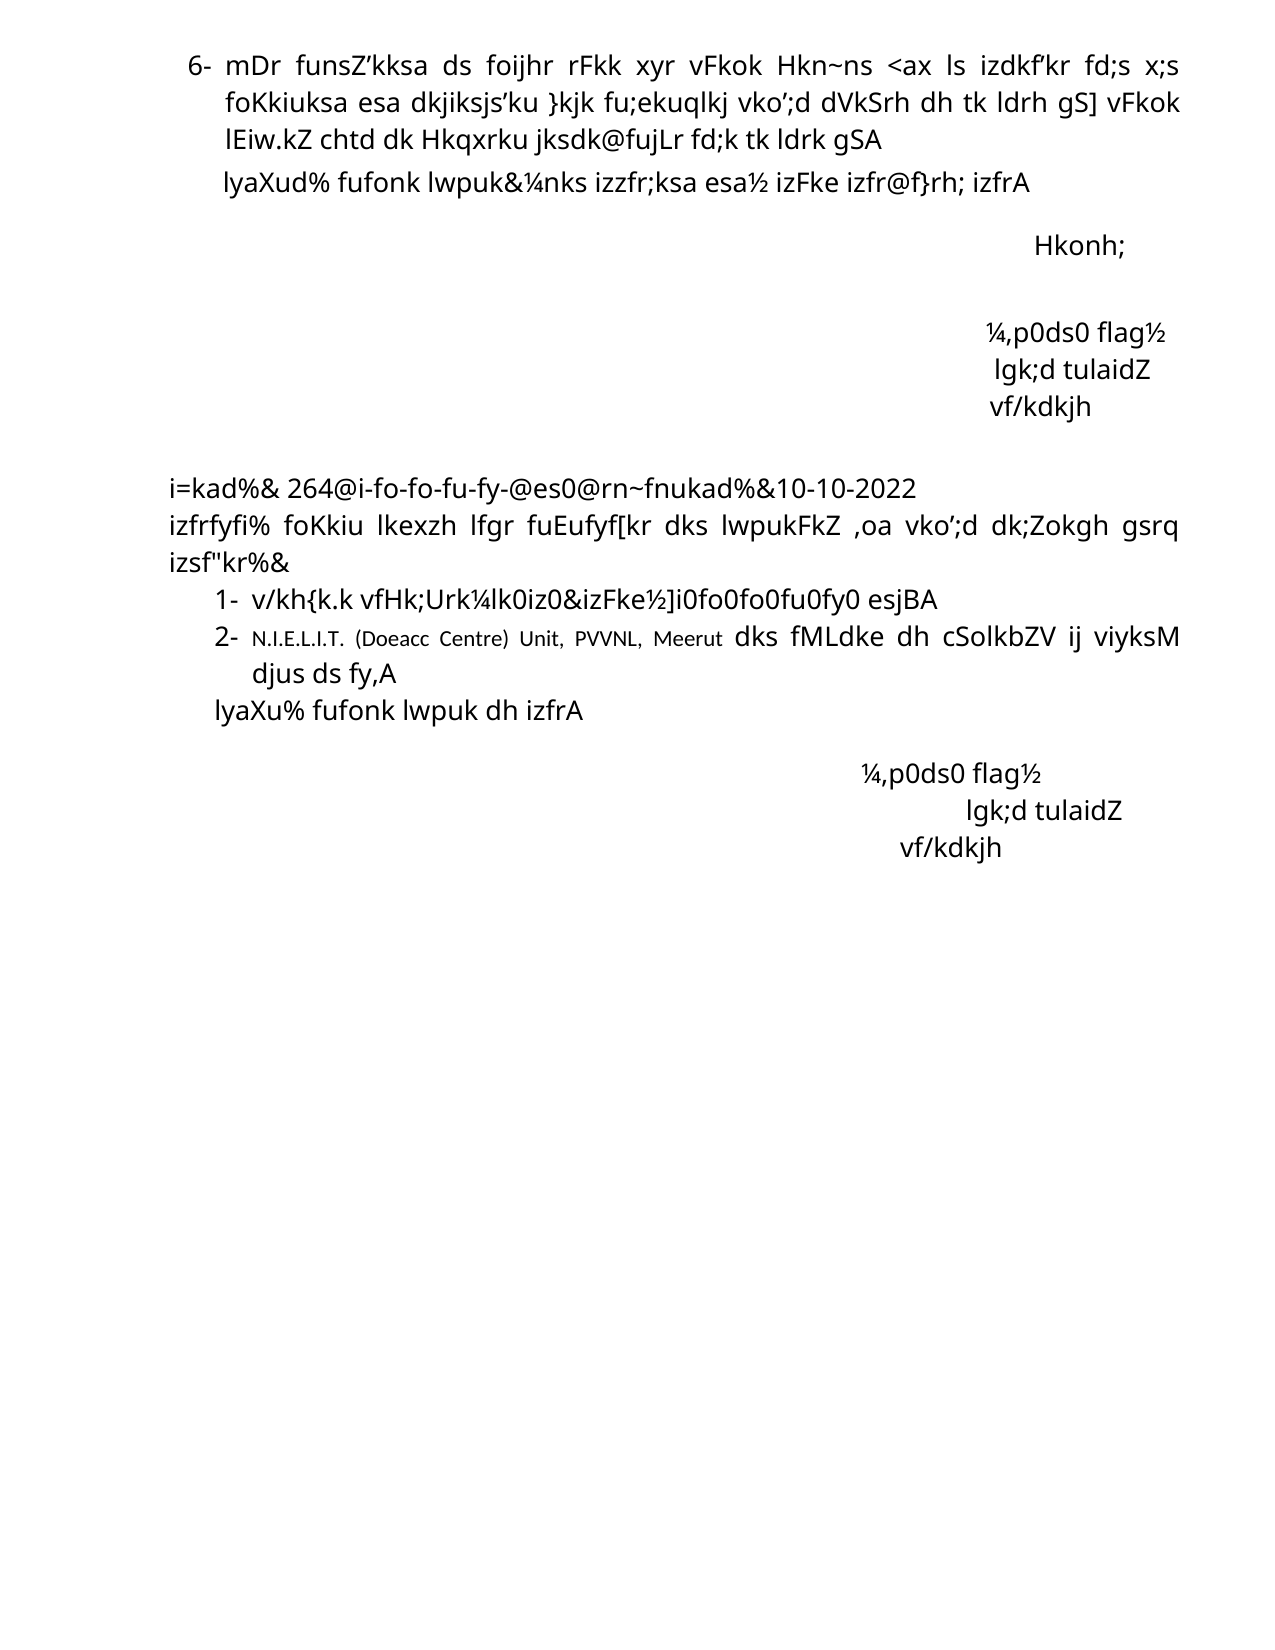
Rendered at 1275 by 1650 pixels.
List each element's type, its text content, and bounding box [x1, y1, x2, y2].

text izfrfyfi% foKkiu lkexzh lfgr fuEufyf[kr dks lwpukFkZ ,oa vko’;d dk;Zokgh gsrq izsf"kr%& [169, 507, 1181, 581]
text ¼,p0ds0 flag½ [900, 314, 1181, 351]
list v/kh{k.k vfHk;Urk¼lk0iz0&izFke½]i0fo0fo0fu0fy0 esjBA [214, 581, 1181, 617]
text lgk;d tulaidZ vf/kdkjh [900, 791, 1181, 865]
text i=kad%& 264@i-fo-fo-fu-fy-@es0@rn~fnukad%&10-10-2022 [169, 470, 1181, 507]
list mDr funsZ’kksa ds foijhr rFkk xyr vFkok Hkn~ns <ax ls izdkf’kr fd;s x;s foKkiuksa esa dkjiksjs’ku }kjk fu;ekuqlkj vko’;d dVkSrh dh tk ldrh gS] vFkok lEiw.kZ chtd dk Hkqxrku jksdk@fujLr fd;k tk ldrk gSA [187, 47, 1181, 157]
list N.I.E.L.I.T. (Doeacc Centre) Unit, PVVNL, Meerut dks fMLdke dh cSolkbZV ij viyksM djus ds fy,A [214, 617, 1181, 691]
text lyaXu% fufonk lwpuk dh izfrA [214, 691, 1201, 728]
text lgk;d tulaidZ vf/kdkjh [900, 351, 1181, 424]
text ¼,p0ds0 flag½ [150, 754, 1181, 791]
text Hkonh; [825, 226, 1181, 263]
text lyaXud% fufonk lwpuk&¼nks izzfr;ksa esa½ izFke izfr@f}rh; izfrA [187, 163, 1181, 200]
